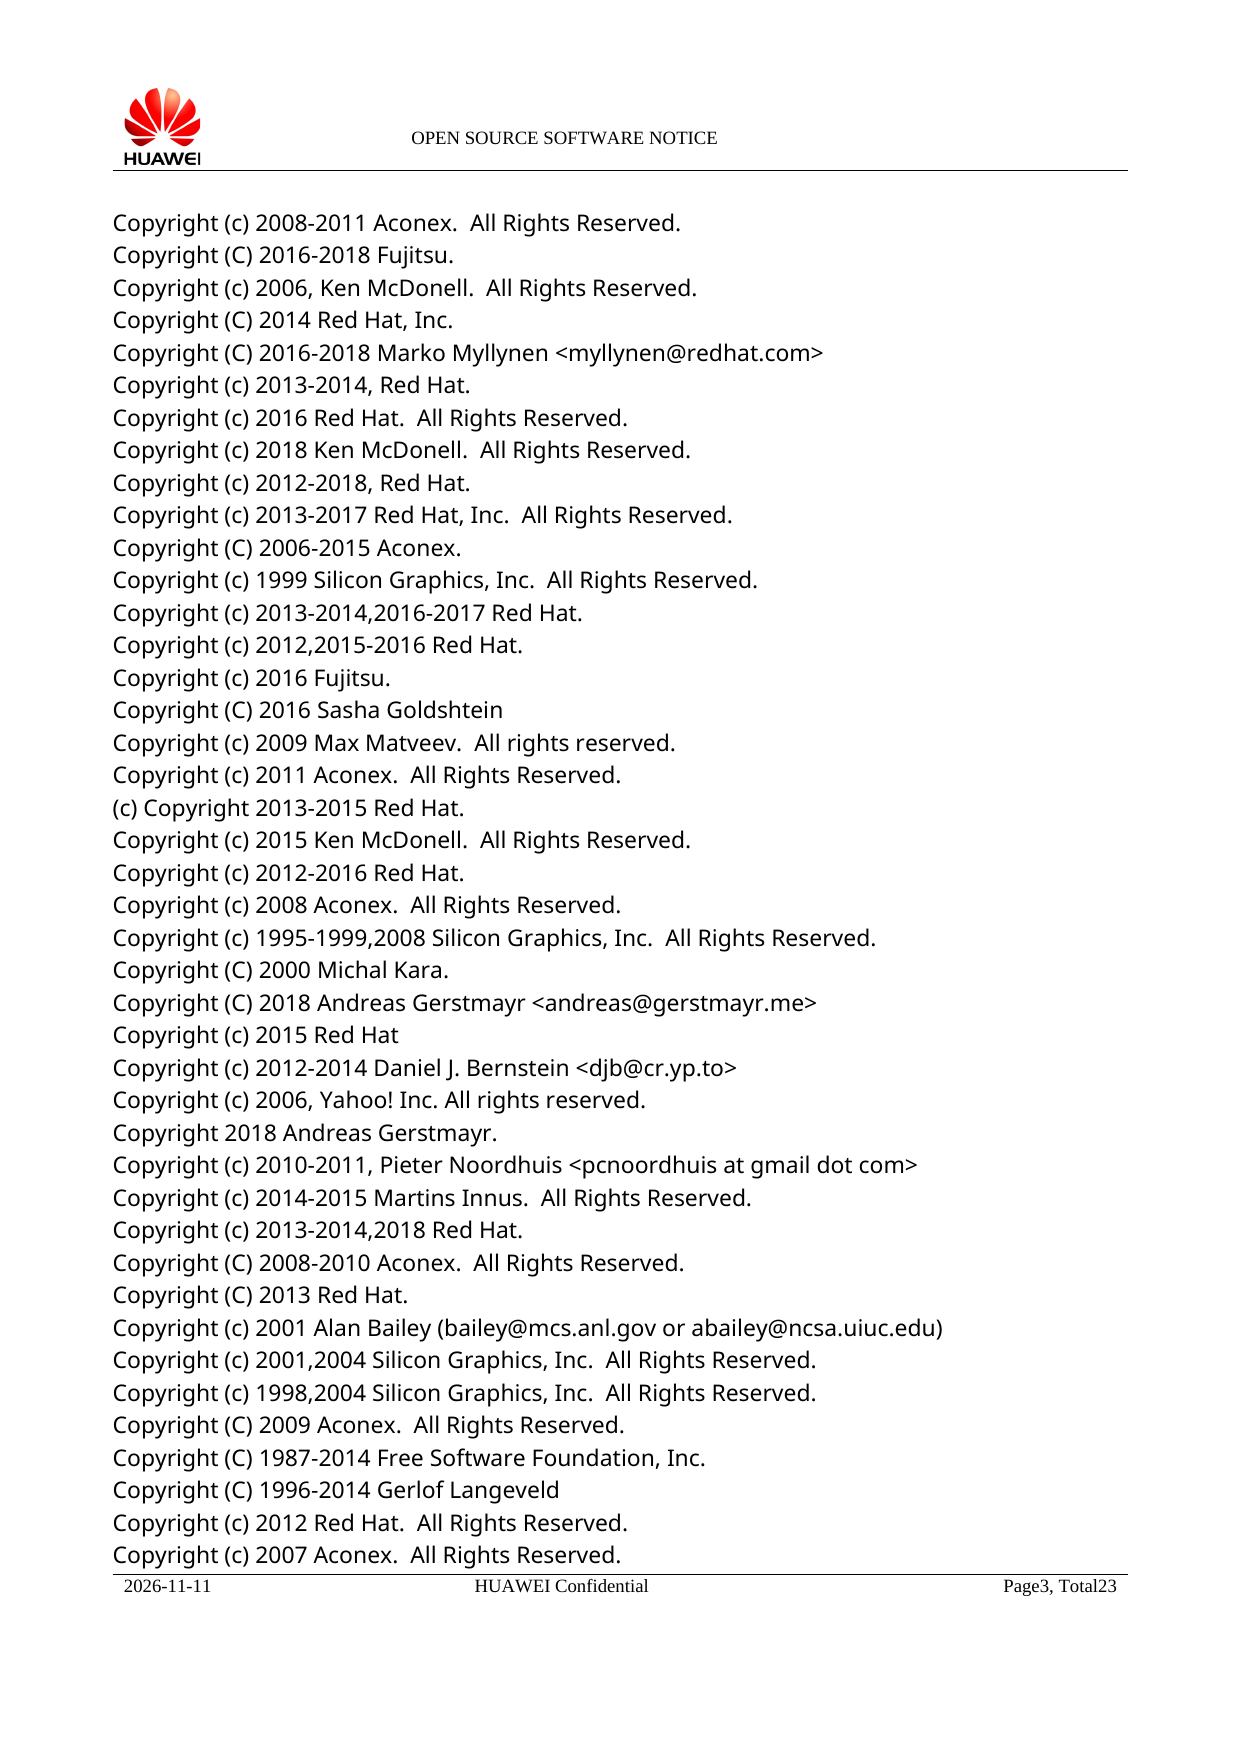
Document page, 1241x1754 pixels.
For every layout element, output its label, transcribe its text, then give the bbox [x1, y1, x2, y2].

picture [124, 88, 201, 165]
